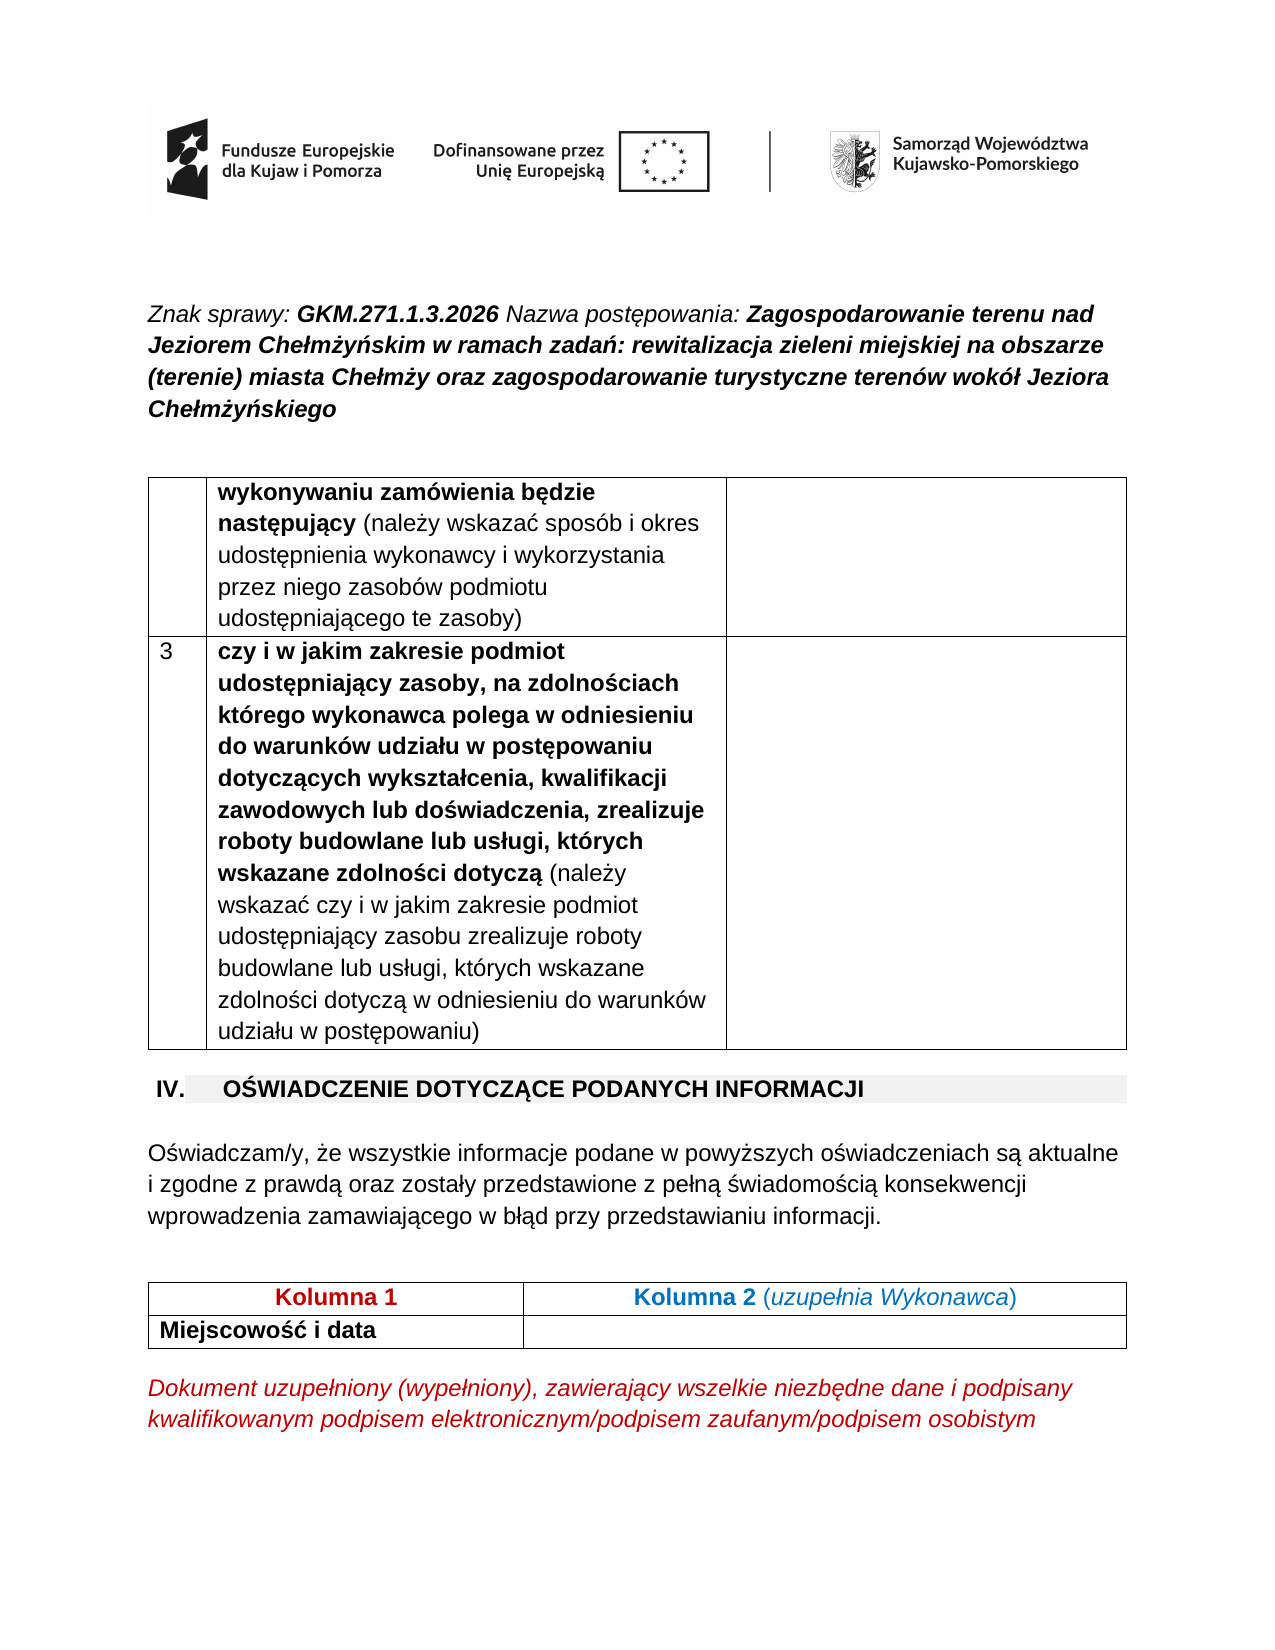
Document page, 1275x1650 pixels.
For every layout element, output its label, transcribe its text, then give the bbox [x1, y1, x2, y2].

table_cell 2 [149, 478, 206, 636]
table_header Kolumna 2 (uzupełnia Wykonawca) [524, 1283, 1126, 1315]
table_cell czy i w jakim zakresie podmiot udostępniający zasoby, na zdolnościach którego wykonawca polega w odniesieniu do warunków udziału w postępowaniu dotyczących wykształcenia, kwalifikacji zawodowych lub doświadczenia, zrealizuje roboty budowlane lub usługi, których wskazane zdolności dotyczą (należy wskazać czy i w jakim zakresie podmiot udostępniający zasobu zrealizuje roboty budowlane lub usługi, których wskazane zdolności dotyczą w odniesieniu do warunków udziału w postępowaniu) [207, 637, 726, 1049]
table_cell [524, 1316, 1126, 1348]
picture [147, 98, 1128, 220]
table_header Kolumna 1 [149, 1283, 523, 1315]
list OŚWIADCZENIE DOTYCZĄCE PODANYCH INFORMACJI [185, 1075, 1127, 1103]
table_cell 3 [149, 637, 206, 1049]
text Oświadczam/y, że wszystkie informacje podane w powyższych oświadczeniach są aktualne i zgodne z prawdą oraz zostały przedstawione z pełną świadomością konsekwencji wprowadzenia zamawiającego w błąd przy przedstawianiu informacji. [148, 1138, 1127, 1229]
table_cell [727, 478, 1126, 636]
text Dokument uzupełniony (wypełniony), zawierający wszelkie niezbędne dane i podpisany kwalifikowanym podpisem elektronicznym/podpisem zaufanym/podpisem osobistym [148, 1374, 1127, 1433]
table_cell Miejscowość i data [149, 1316, 523, 1348]
table_cell [727, 637, 1126, 1049]
